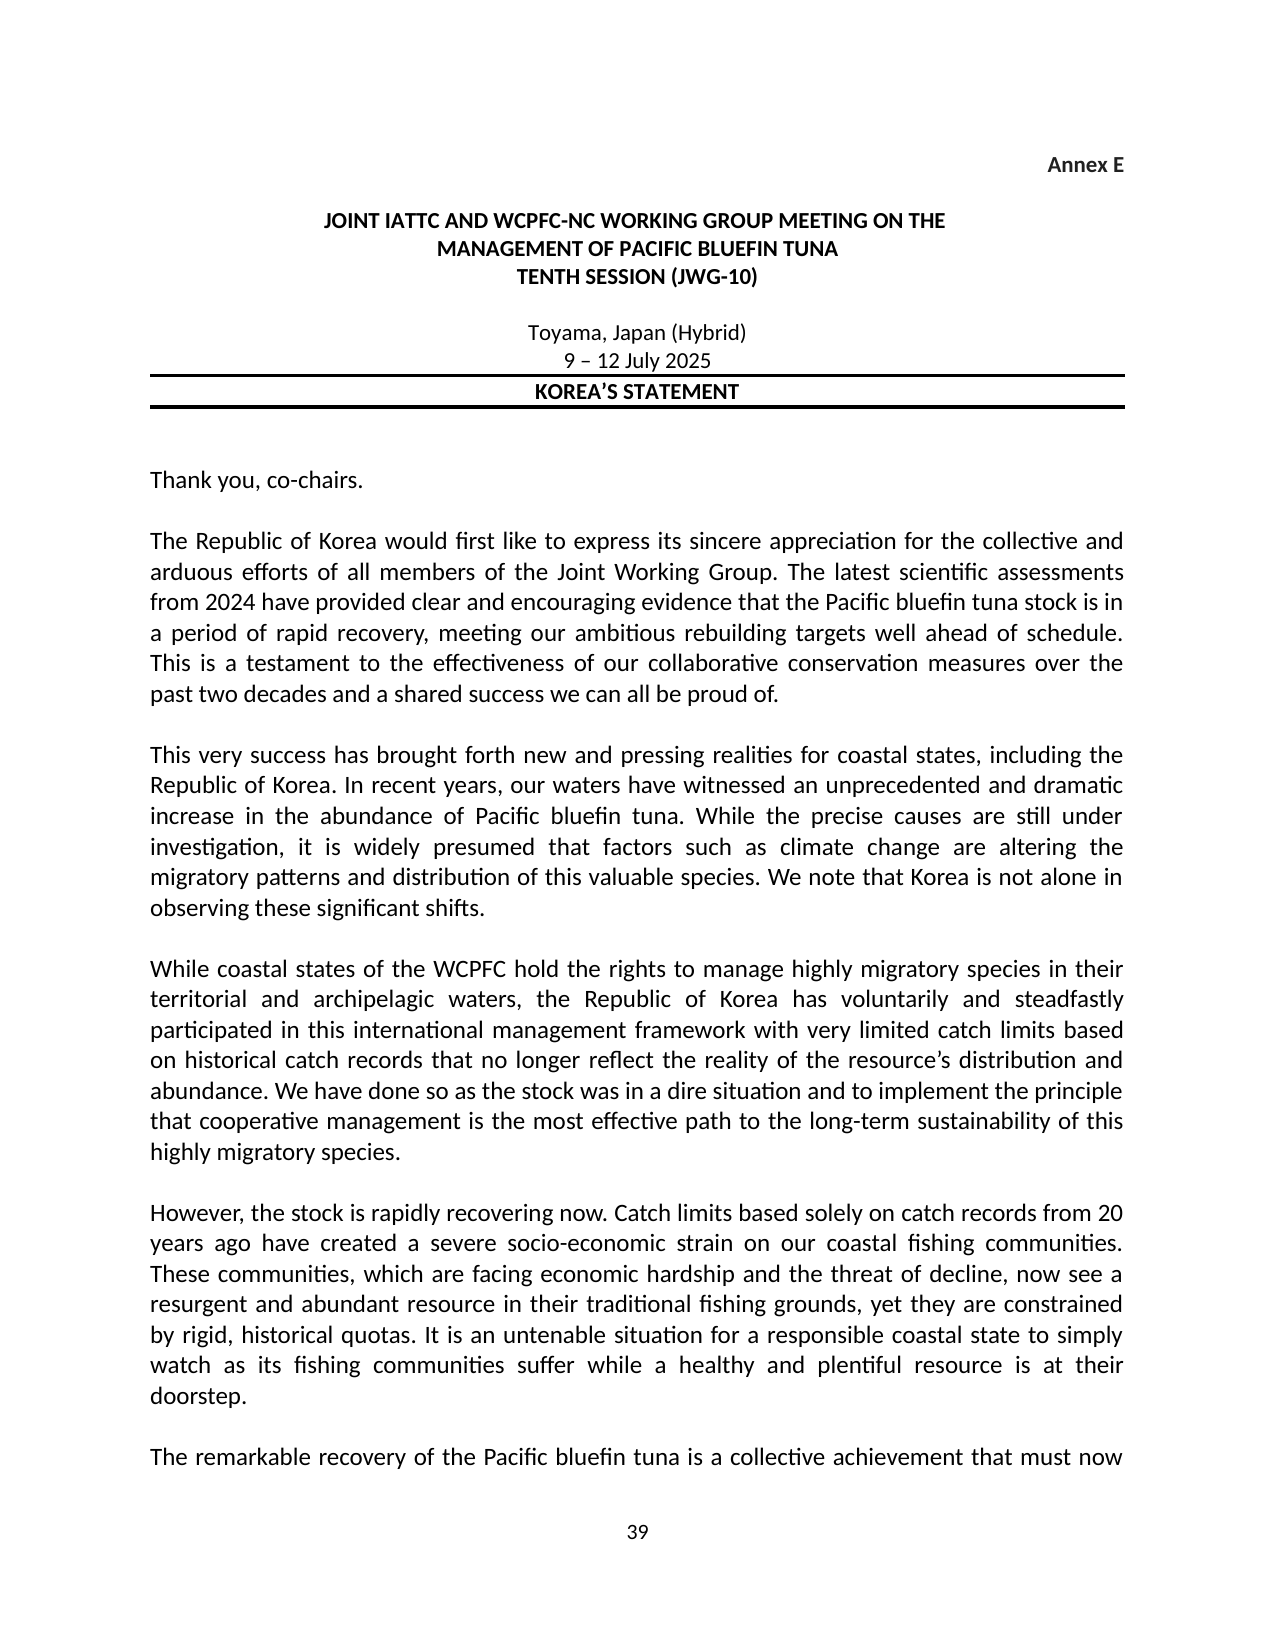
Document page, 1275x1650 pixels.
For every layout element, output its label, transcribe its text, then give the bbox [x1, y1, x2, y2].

text While coastal states of the WCPFC hold the rights to manage highly migratory species in their territorial and archipelagic waters, the Republic of Korea has voluntarily and steadfastly participated in this international management framework with very limited catch limits based on historical catch records that no longer reflect the reality of the resource’s distribution and abundance. We have done so as the stock was in a dire situation and to implement the principle that cooperative management is the most effective path to the long-term sustainability of this highly migratory species. [150, 953, 1125, 1166]
text JOINT IATTC AND WCPFC-NC WORKING GROUP MEETING ON THE MANAGEMENT OF PACIFIC BLUEFIN TUNA [150, 206, 1125, 262]
table_header KOREA’S STATEMENT [150, 377, 1125, 405]
text Annex E [150, 150, 1124, 178]
text Thank you, co-chairs. [150, 464, 1125, 495]
text This very success has brought forth new and pressing realities for coastal states, including the Republic of Korea. In recent years, our waters have witnessed an unprecedented and dramatic increase in the abundance of Pacific bluefin tuna. While the precise causes are still under investigation, it is widely presumed that factors such as climate change are altering the migratory patterns and distribution of this valuable species. We note that Korea is not alone in observing these significant shifts. [150, 739, 1125, 922]
text TENTH SESSION (JWG-10) [150, 262, 1125, 290]
text Toyama, Japan (Hybrid) [150, 318, 1125, 346]
text 9 – 12 July 2025 [150, 346, 1125, 374]
text However, the stock is rapidly recovering now. Catch limits based solely on catch records from 20 years ago have created a severe socio-economic strain on our coastal fishing communities. These communities, which are facing economic hardship and the threat of decline, now see a resurgent and abundant resource in their traditional fishing grounds, yet they are constrained by rigid, historical quotas. It is an untenable situation for a responsible coastal state to simply watch as its fishing communities suffer while a healthy and plentiful resource is at their doorstep. [150, 1197, 1125, 1411]
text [150, 1441, 1125, 1472]
text The Republic of Korea would first like to express its sincere appreciation for the collective and arduous efforts of all members of the Joint Working Group. The latest scientific assessments from 2024 have provided clear and encouraging evidence that the Pacific bluefin tuna stock is in a period of rapid recovery, meeting our ambitious rebuilding targets well ahead of schedule. This is a testament to the effectiveness of our collaborative conservation measures over the past two decades and a shared success we can all be proud of. [150, 526, 1125, 709]
